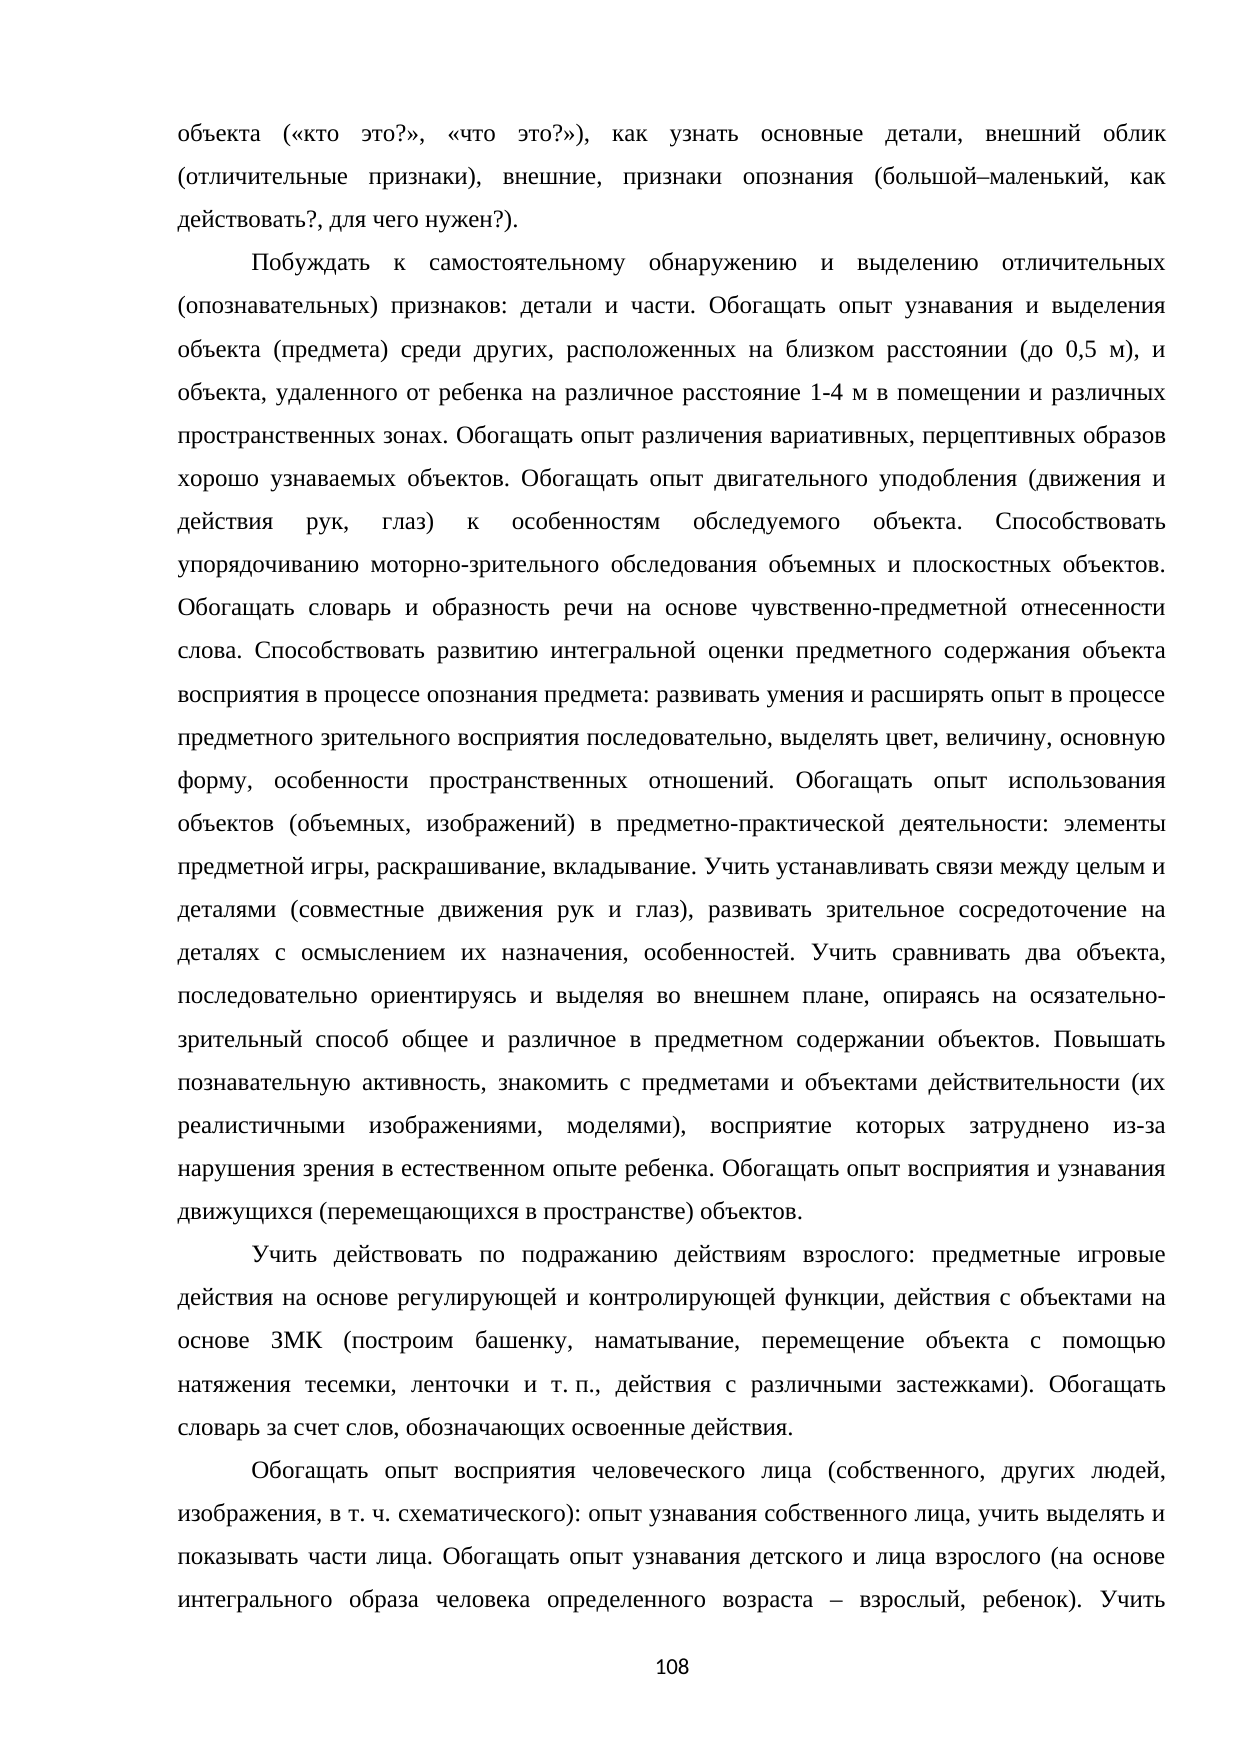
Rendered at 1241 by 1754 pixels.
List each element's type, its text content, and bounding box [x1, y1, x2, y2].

text Побуждать к самостоятельному обнаружению и выделению отличительных (опознавательных) признаков: детали и части. Обогащать опыт узнавания и выделения объекта (предмета) среди других, расположенных на близком расстоянии (до 0,5 м), и объекта, удаленного от ребенка на различное расстояние 1-4 м в помещении и различных пространственных зонах. Обогащать опыт различения вариативных, перцептивных образов хорошо узнаваемых объектов. Обогащать опыт двигательного уподобления (движения и действия рук, глаз) к особенностям обследуемого объекта. Способствовать упорядочиванию моторно-зрительного обследования объемных и плоскостных объектов. Обогащать словарь и образность речи на основе чувственно-предметной отнесенности слова. Способствовать развитию интегральной оценки предметного содержания объекта восприятия в процессе опознания предмета: развивать умения и расширять опыт в процессе предметного зрительного восприятия последовательно, выделять цвет, величину, основную форму, особенности пространственных отношений. Обогащать опыт использования объектов (объемных, изображений) в предметно-практической деятельности: элементы предметной игры, раскрашивание, вкладывание. Учить устанавливать связи между целым и деталями (совместные движения рук и глаз), развивать зрительное сосредоточение на деталях с осмыслением их назначения, особенностей. Учить сравнивать два объекта, последовательно ориентируясь и выделяя во внешнем плане, опираясь на осязательно-зрительный способ общее и различное в предметном содержании объектов. Повышать познавательную активность, знакомить с предметами и объектами действительности (их реалистичными изображениями, моделями), восприятие которых затруднено из-за нарушения зрения в естественном опыте ребенка. Обогащать опыт восприятия и узнавания движущихся (перемещающихся в пространстве) объектов. [177, 247, 1167, 1225]
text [177, 118, 1167, 233]
text Учить действовать по подражанию действиям взрослого: предметные игровые действия на основе регулирующей и контролирующей функции, действия с объектами на основе ЗМК (построим башенку, наматывание, перемещение объекта с помощью натяжения тесемки, ленточки и т. п., действия с различными застежками). Обогащать словарь за счет слов, обозначающих освоенные действия. [177, 1239, 1167, 1441]
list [177, 1455, 1167, 1613]
